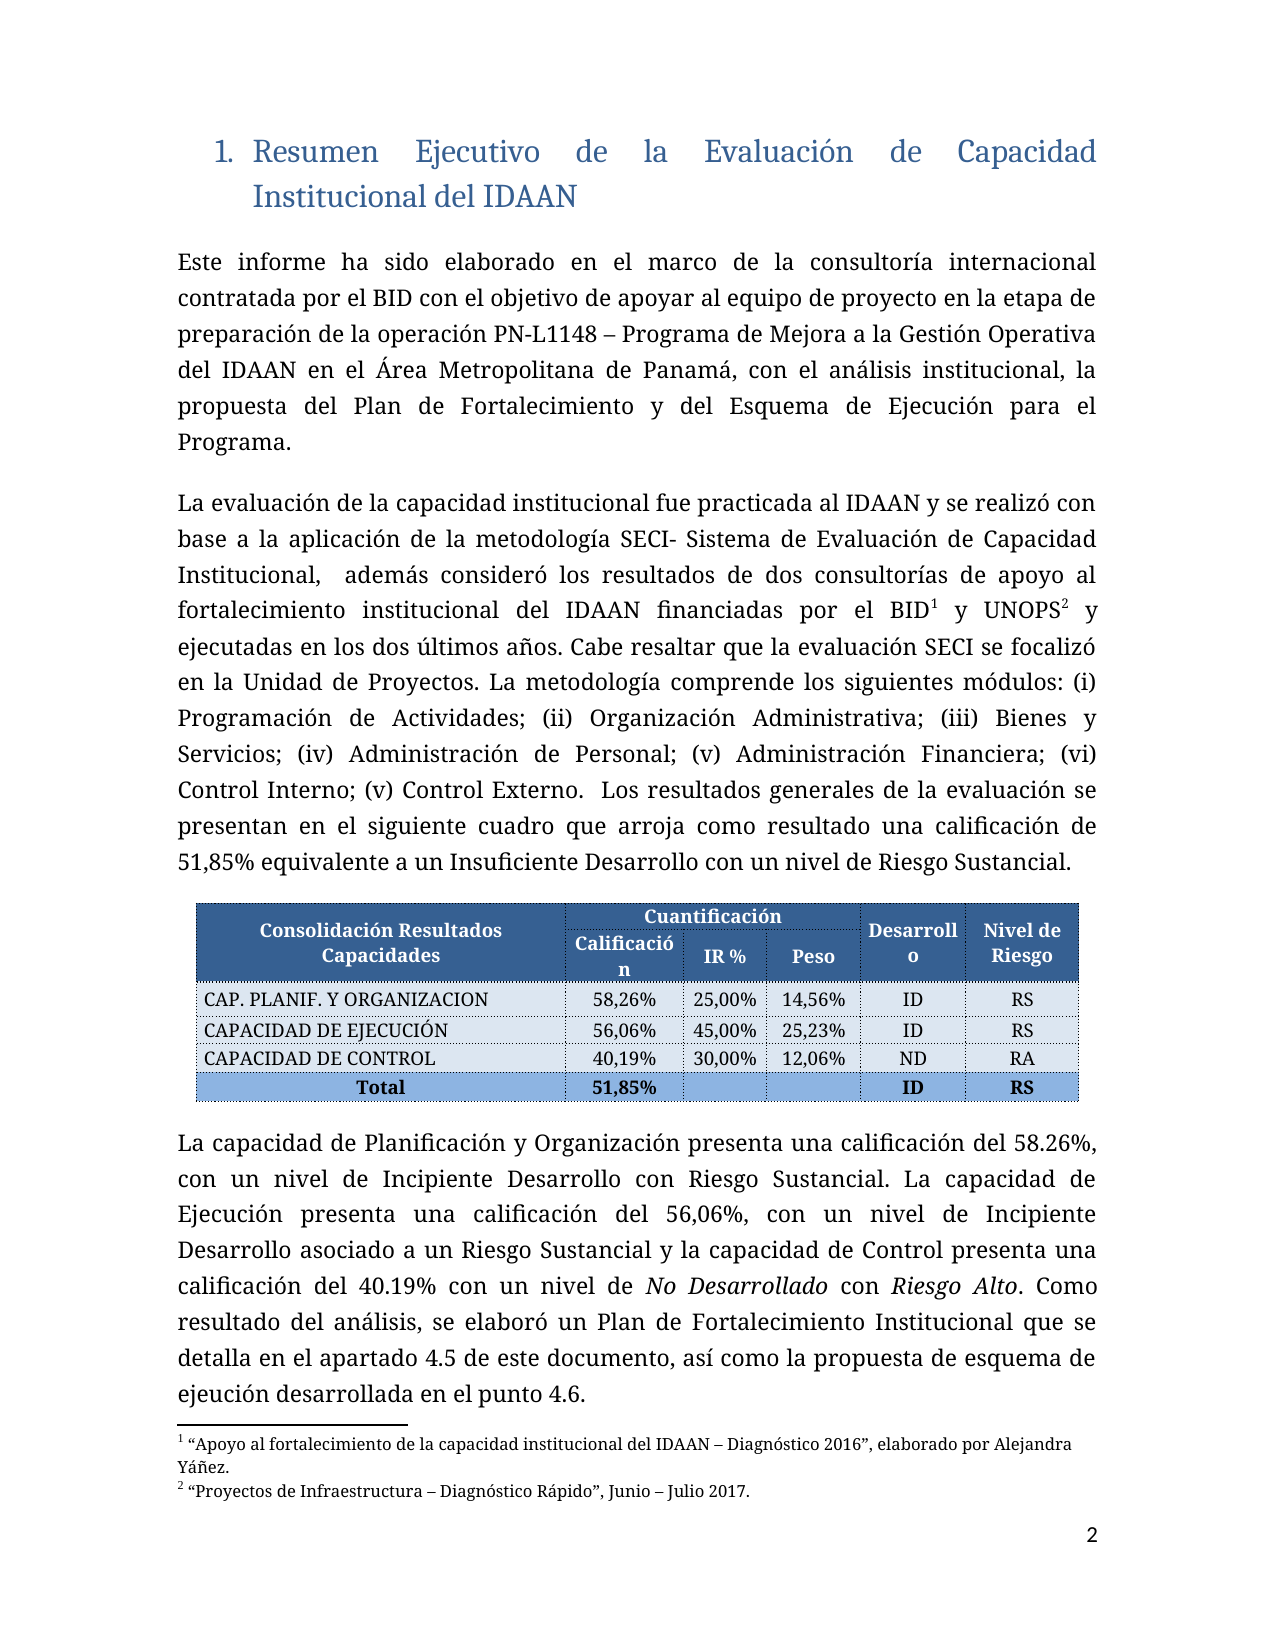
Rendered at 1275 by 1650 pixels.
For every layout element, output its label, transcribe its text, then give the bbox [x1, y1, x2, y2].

table_header Cuantificación [565, 903, 860, 929]
table_cell 45,00% [683, 1016, 766, 1043]
table_cell 30,00% [683, 1043, 766, 1072]
table_cell CAPACIDAD DE EJECUCIÓN [196, 1016, 565, 1043]
table_cell 14,56% [766, 981, 860, 1016]
text La evaluación de la capacidad institucional fue practicada al IDAAN y se realizó con base a la aplicación de la metodología SECI- Sistema de Evaluación de Capacidad Institucional, además consideró los resultados de dos consultorías de apoyo al fortalecimiento institucional del IDAAN financiadas por el BID y UNOPS y ejecutadas en los dos últimos años. Cabe resaltar que la evaluación SECI se focalizó en la Unidad de Proyectos. La metodología comprende los siguientes módulos: (i) Programación de Actividades; (ii) Organización Administrativa; (iii) Bienes y Servicios; (iv) Administración de Personal; (v) Administración Financiera; (vi) Control Interno; (v) Control Externo. Los resultados generales de la evaluación se presentan en el siguiente cuadro que arroja como resultado una calificación de 51,85% equivalente a un Insuficiente Desarrollo con un nivel de Riesgo Sustancial. [177, 487, 1098, 877]
table_cell [766, 1072, 860, 1101]
table_cell IR % [683, 929, 766, 981]
table_cell Calificación [565, 929, 683, 981]
table_cell 56,06% [565, 1016, 683, 1043]
table_cell ND [860, 1043, 966, 1072]
table_cell 51,85% [565, 1072, 683, 1101]
table_cell ID [860, 1072, 966, 1101]
table_cell 12,06% [766, 1043, 860, 1072]
table_cell 25,23% [766, 1016, 860, 1043]
table_cell RS [966, 1072, 1079, 1101]
table_cell RS [966, 1016, 1079, 1043]
table_cell RS [966, 981, 1079, 1016]
table_cell Total [196, 1072, 565, 1101]
table_cell 40,19% [565, 1043, 683, 1072]
table_cell [683, 1072, 766, 1101]
table_cell CAPACIDAD DE CONTROL [196, 1043, 565, 1072]
table_cell RA [966, 1043, 1079, 1072]
table_cell ID [860, 1016, 966, 1043]
table_header Nivel de Riesgo [966, 903, 1079, 981]
text La capacidad de Planificación y Organización presenta una calificación del 58.26%, con un nivel de Incipiente Desarrollo con Riesgo Sustancial. La capacidad de Ejecución presenta una calificación del 56,06%, con un nivel de Incipiente Desarrollo asociado a un Riesgo Sustancial y la capacidad de Control presenta una calificación del 40.19% con un nivel de No Desarrollado con Riesgo Alto. Como resultado del análisis, se elaboró un Plan de Fortalecimiento Institucional que se detalla en el apartado 4.5 de este documento, así como la propuesta de esquema de ejeución desarrollada en el punto 4.6. [177, 1127, 1098, 1409]
table_cell CAP. PLANIF. Y ORGANIZACION [196, 981, 565, 1016]
table_header Desarrollo [860, 903, 966, 981]
table_cell Peso [766, 929, 860, 981]
table_cell ID [860, 981, 966, 1016]
table_header Consolidación Resultados Capacidades [196, 903, 565, 981]
table_cell 25,00% [683, 981, 766, 1016]
subtitle Resumen Ejecutivo de la Evaluación de Capacidad Institucional del IDAAN [215, 133, 1098, 215]
text Este informe ha sido elaborado en el marco de la consultoría internacional contratada por el BID con el objetivo de apoyar al equipo de proyecto en la etapa de preparación de la operación PN-L1148 – Programa de Mejora a la Gestión Operativa del IDAAN en el Área Metropolitana de Panamá, con el análisis institucional, la propuesta del Plan de Fortalecimiento y del Esquema de Ejecución para el Programa. [177, 246, 1098, 457]
table_cell 58,26% [565, 981, 683, 1016]
